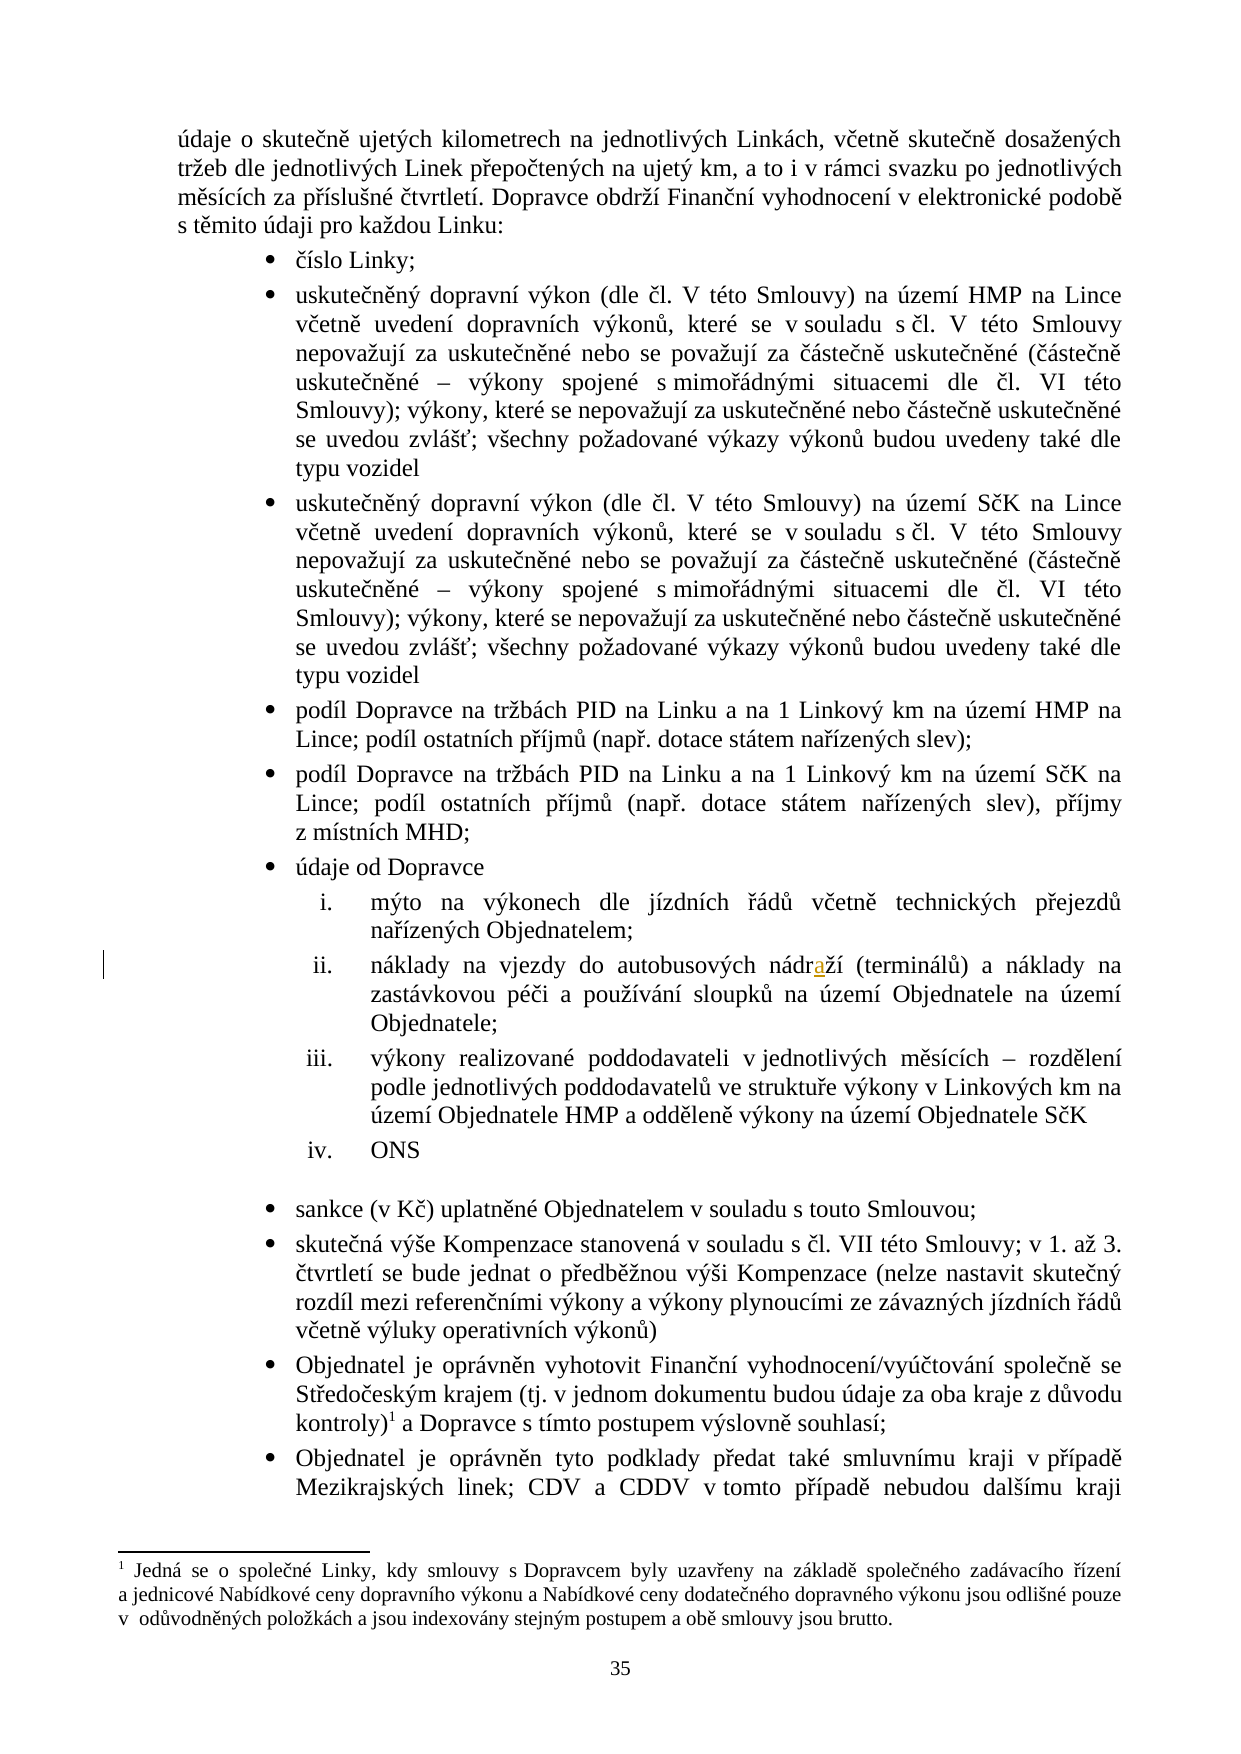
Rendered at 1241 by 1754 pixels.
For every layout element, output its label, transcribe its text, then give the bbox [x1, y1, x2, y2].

text uskutečněný dopravní výkon (dle čl. V této Smlouvy) na území HMP na Lince včetně uvedení dopravních výkonů, které se v souladu s čl. V této Smlouvy nepovažují za uskutečněné nebo se považují za částečně uskutečněné (částečně uskutečněné – výkony spojené s mimořádnými situacemi dle čl. VI této Smlouvy); výkony, které se nepovažují za uskutečněné nebo částečně uskutečněné se uvedou zvlášť; všechny požadované výkazy výkonů budou uvedeny také dle typu vozidel [266, 280, 1122, 482]
text sankce (v Kč) uplatněné Objednatelem v souladu s touto Smlouvou; [266, 1194, 1122, 1223]
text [266, 1443, 1122, 1501]
text údaje od Dopravce [266, 852, 1122, 880]
text podíl Dopravce na tržbách PID na Linku a na 1 Linkový km na území SčK na Lince; podíl ostatních příjmů (např. dotace státem nařízených slev), příjmy z místních MHD; [266, 759, 1122, 845]
text číslo Linky; [266, 245, 1122, 274]
text podíl Dopravce na tržbách PID na Linku a na 1 Linkový km na území HMP na Lince; podíl ostatních příjmů (např. dotace státem nařízených slev); [266, 695, 1122, 753]
text skutečná výše Kompenzace stanovená v souladu s čl. VII této Smlouvy; v 1. až 3. čtvrtletí se bude jednat o předběžnou výši Kompenzace (nelze nastavit skutečný rozdíl mezi referenčními výkony a výkony plynoucími ze závazných jízdních řádů včetně výluky operativních výkonů) [266, 1229, 1122, 1344]
text Objednatel je oprávněn vyhotovit Finanční vyhodnocení/vyúčtování společně se Středočeským krajem (tj. v jednom dokumentu budou údaje za oba kraje z důvodu kontroly) a Dopravce s tímto postupem výslovně souhlasí; [266, 1351, 1122, 1437]
list ONS [333, 1135, 1122, 1164]
text uskutečněný dopravní výkon (dle čl. V této Smlouvy) na území SčK na Lince včetně uvedení dopravních výkonů, které se v souladu s čl. V této Smlouvy nepovažují za uskutečněné nebo se považují za částečně uskutečněné (částečně uskutečněné – výkony spojené s mimořádnými situacemi dle čl. VI této Smlouvy); výkony, které se nepovažují za uskutečněné nebo částečně uskutečněné se uvedou zvlášť; všechny požadované výkazy výkonů budou uvedeny také dle typu vozidel [266, 488, 1122, 689]
list mýto na výkonech dle jízdních řádů včetně technických přejezdů nařízených Objednatelem; [333, 887, 1122, 944]
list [118, 124, 1122, 239]
list výkony realizované poddodavateli v jednotlivých měsících – rozdělení podle jednotlivých poddodavatelů ve struktuře výkony v Linkových km na území Objednatele HMP a odděleně výkony na území Objednatele SčK [333, 1043, 1122, 1129]
list náklady na vjezdy do autobusových nádrží (terminálů) a náklady na zastávkovou péči a používání sloupků na území Objednatele na území Objednatele; [333, 950, 1122, 1037]
